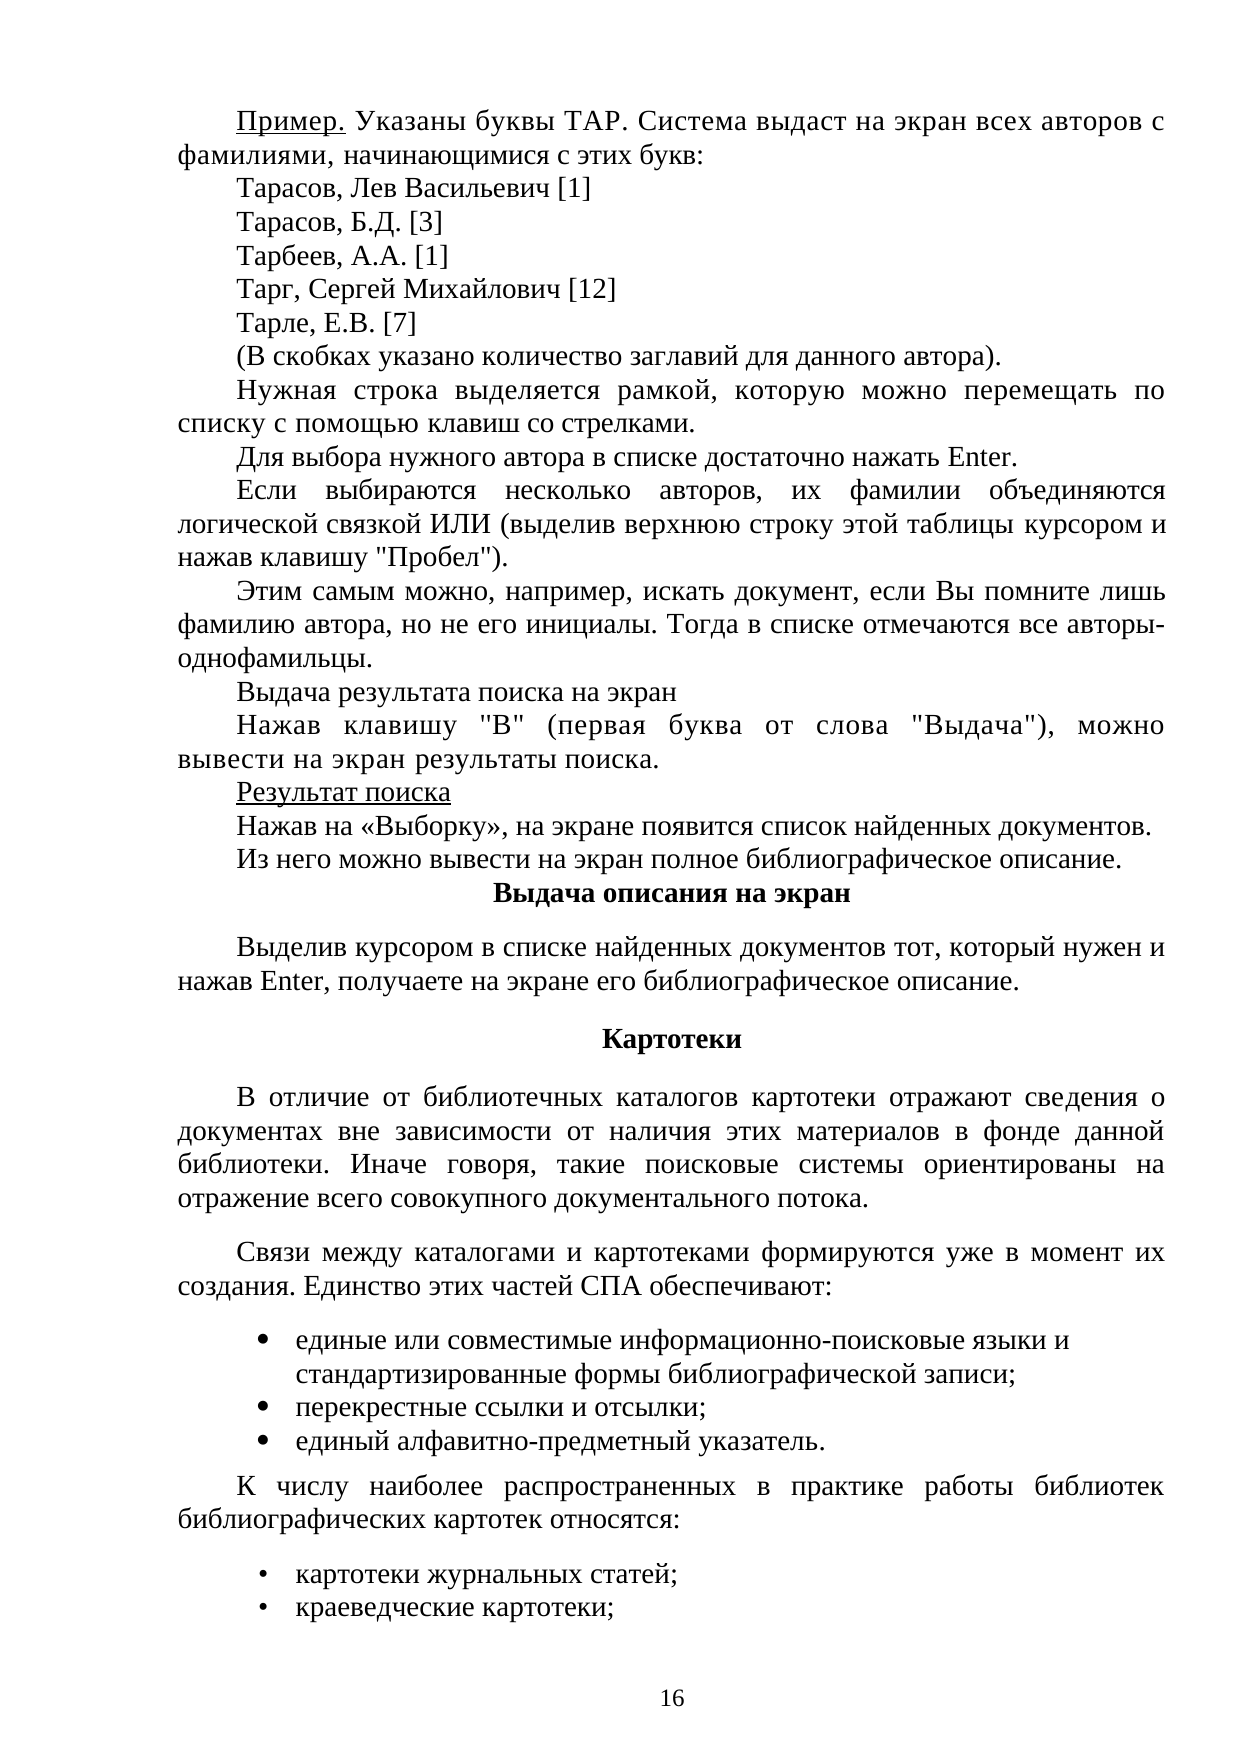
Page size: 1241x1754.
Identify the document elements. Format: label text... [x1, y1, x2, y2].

text Выделив курсором в списке найденных документов тот, который нужен и нажав Enter, получаете на экране его библиографическое описание. [177, 929, 1167, 996]
list перекрестные ссылки и отсылки; [258, 1389, 1167, 1423]
text Нажав на «Выборку», на экране появится список найденных документов. [177, 808, 1167, 841]
text Выдача описания на экран [177, 875, 1167, 908]
text Связи между каталогами и картотеками формируются уже в момент их создания. Единство этих частей СПА обеспечивают: [177, 1234, 1166, 1301]
text Результат поиска [177, 774, 1167, 808]
text Для выбора нужного автора в списке достаточно нажать Enter. [177, 439, 1167, 472]
text Нужная строка выделяется рамкой, которую можно перемещать по списку с помощью клавиш со стрелками. [177, 372, 1167, 439]
text В отличие от библиотечных каталогов картотеки отражают сведения о документах вне зависимости от наличия этих материалов в фонде данной библиотеки. Иначе говоря, такие поисковые системы ориентированы на отражение всего совокупного документального потока. [177, 1079, 1166, 1213]
text Пример. Указаны буквы ТАР. Система выдаст на экран всех авторов с фамилиями, начинающимися с этих букв: [177, 103, 1167, 171]
list картотеки журнальных статей; [258, 1556, 1167, 1589]
text Тарасов, Б.Д. [3] [177, 204, 1167, 238]
text Тарбеев, А.А. [1] [177, 238, 1167, 271]
text Тарасов, Лев Васильевич [1] [177, 171, 1167, 204]
text Тарг, Сергей Михайлович [12] [177, 271, 1167, 305]
list единый алфавитно-предметный указатель. [258, 1423, 1167, 1457]
text Если выбираются несколько авторов, их фамилии объединяются логической связкой ИЛИ (выделив верхнюю строку этой таблицы курсором и нажав клавишу "Пробел"). [177, 472, 1167, 573]
text (В скобках указано количество заглавий для данного автора). [177, 338, 1167, 372]
text Этим самым можно, например, искать документ, если Вы помните лишь фамилию автора, но не его инициалы. Тогда в списке отмечаются все авторы-однофамильцы. [177, 573, 1167, 674]
text Нажав клавишу ''В" (первая буква от слова "Выдача"), можно вывести на экран результаты поиска. [177, 707, 1167, 774]
subtitle Картотеки [177, 1021, 1167, 1055]
text Тарле, Е.В. [7] [177, 305, 1167, 338]
list единые или совместимые информационно-поисковые языки и стандартизированные формы библиографической записи; [258, 1322, 1167, 1389]
text К числу наиболее распространенных в практике работы библиотек библиографических картотек относятся: [177, 1468, 1165, 1535]
text Из него можно вывести на экран полное библиографическое описание. [177, 841, 1167, 875]
text Выдача результата поиска на экран [177, 674, 1167, 707]
list краеведческие картотеки; [258, 1589, 1167, 1623]
